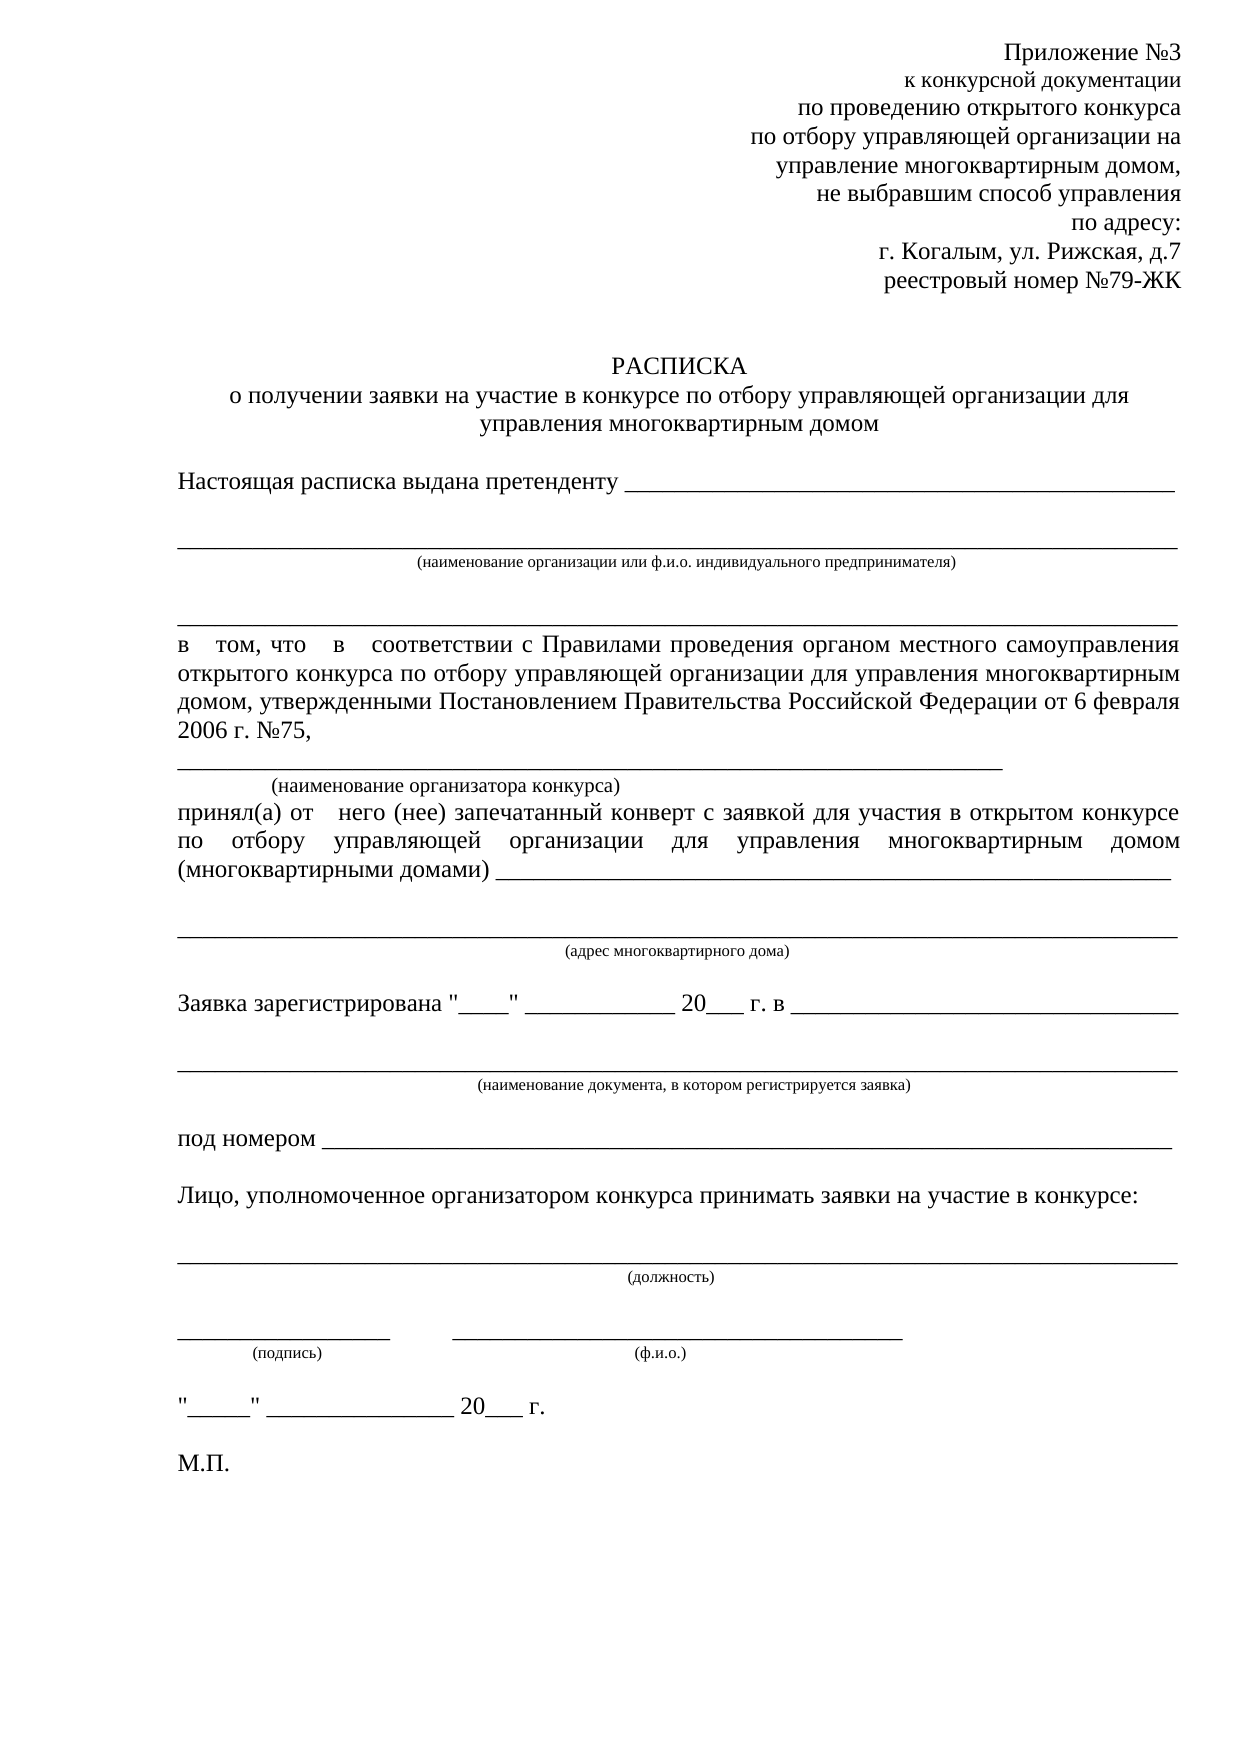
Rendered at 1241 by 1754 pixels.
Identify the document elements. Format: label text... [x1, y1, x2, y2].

text принял(а) от него (нее) запечатанный конверт с заявкой для участия в открытом конкурсе по отбору управляющей организации для управления многоквартирным домом (многоквартирными домами) ______________________________________________________ [177, 797, 1181, 883]
text __________________________________________________________________ [177, 744, 1181, 773]
text ________________________________________________________________________________ [177, 600, 1181, 629]
text управление многоквартирным домом, [177, 150, 1181, 178]
text _________________ ____________________________________ [177, 1314, 1181, 1343]
text Заявка зарегистрирована "____" ____________ 20___ г. в _______________________________ [177, 988, 1181, 1017]
text Лицо, уполномоченное организатором конкурса принимать заявки на участие в конкурсе: [177, 1180, 1181, 1209]
text о получении заявки на участие в конкурсе по отбору управляющей организации для управления многоквартирным домом [177, 380, 1181, 437]
text М.П. [177, 1448, 1181, 1477]
text (наименование организации или ф.и.о. индивидуального предпринимателя) [177, 552, 1181, 571]
text в том, что в соответствии с Правилами проведения органом местного самоуправления открытого конкурса по отбору управляющей организации для управления многоквартирным домом, утвержденными Постановлением Правительства Российской Федерации от 6 февраля 2006 г. №75, [177, 629, 1181, 744]
text Настоящая расписка выдана претенденту ____________________________________________ [177, 466, 1181, 495]
text "_____" _______________ 20___ г. [177, 1391, 1181, 1420]
text ________________________________________________________________________________ [177, 1046, 1181, 1075]
text по проведению открытого конкурса [177, 92, 1181, 121]
text (адрес многоквартирного дома) [177, 941, 1181, 960]
text к конкурсной документации [177, 66, 1181, 92]
text по отбору управляющей организации на [177, 121, 1181, 150]
text ________________________________________________________________________________ [177, 1238, 1181, 1266]
text ________________________________________________________________________________ [177, 523, 1181, 552]
text (наименование организатора конкурса) [177, 773, 1181, 797]
text реестровый номер №79-ЖК [177, 265, 1181, 293]
text не выбравшим способ управления [177, 178, 1181, 207]
text (должность) [177, 1266, 1181, 1286]
text по адресу: [177, 207, 1181, 236]
text РАСПИСКА [177, 351, 1181, 380]
text под номером ____________________________________________________________________ [177, 1123, 1181, 1151]
text (подпись) (ф.и.о.) [177, 1343, 1181, 1362]
text (наименование документа, в котором регистрируется заявка) [177, 1075, 1181, 1094]
text г. Когалым, ул. Рижская, д.7 [177, 236, 1181, 265]
text Приложение №3 [177, 37, 1181, 66]
text ________________________________________________________________________________ [177, 912, 1181, 941]
